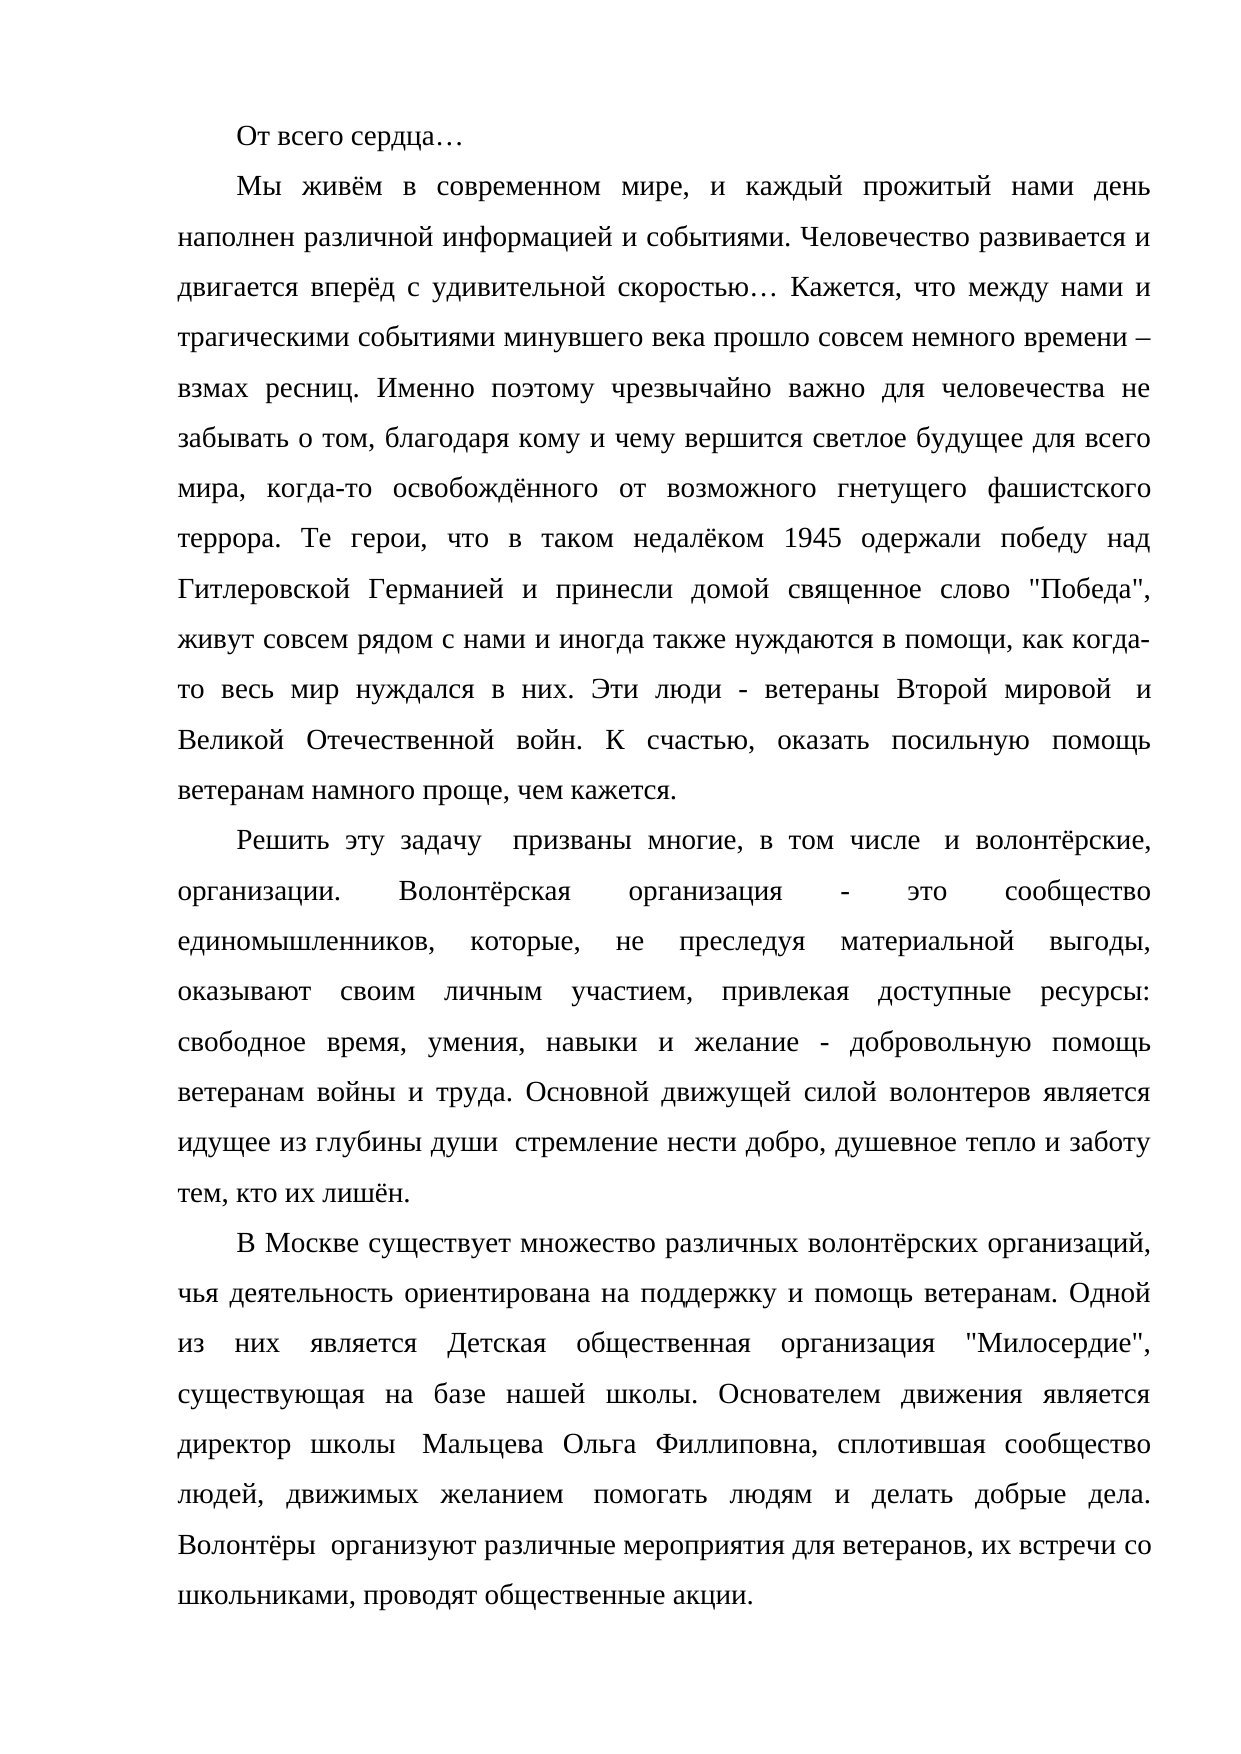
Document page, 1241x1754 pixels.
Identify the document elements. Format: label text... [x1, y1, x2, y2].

text От всего сердца… [177, 118, 1152, 152]
text В Москве существует множество различных волонтёрских организаций, чья деятельность ориентирована на поддержку и помощь ветеранам. Одной из них является Детская общественная организация "Милосердие", существующая на базе нашей школы. Основателем движения является директор школы Мальцева Ольга Филлиповна, сплотившая сообщество людей, движимых желанием помогать людям и делать добрые дела. Волонтёры организуют различные мероприятия для ветеранов, их встречи со школьниками, проводят общественные акции. [177, 1225, 1152, 1611]
text Мы живём в современном мире, и каждый прожитый нами день наполнен различной информацией и событиями. Человечество развивается и двигается вперёд с удивительной скоростью… Кажется, что между нами и трагическими событиями минувшего века прошло совсем немного времени – взмах ресниц. Именно поэтому чрезвычайно важно для человечества не забывать о том, благодаря кому и чему вершится светлое будущее для всего мира, когда-то освобождённого от возможного гнетущего фашистского террора. Те герои, что в таком недалёком 1945 одержали победу над Гитлеровской Германией и принесли домой священное слово "Победа", живут совсем рядом с нами и иногда также нуждаются в помощи, как когда-то весь мир нуждался в них. Эти люди - ветераны Второй мировой и Великой Отечественной войн. К счастью, оказать посильную помощь ветеранам намного проще, чем кажется. [177, 168, 1152, 806]
text Решить эту задачу призваны многие, в том числе и волонтёрские, организации. Волонтёрская организация - это сообщество единомышленников, которые, не преследуя материальной выгоды, оказывают своим личным участием, привлекая доступные ресурсы: свободное время, умения, навыки и желание - добровольную помощь ветеранам войны и труда. Основной движущей силой волонтеров является идущее из глубины души стремление нести добро, душевное тепло и заботу тем, кто их лишён. [177, 822, 1152, 1208]
